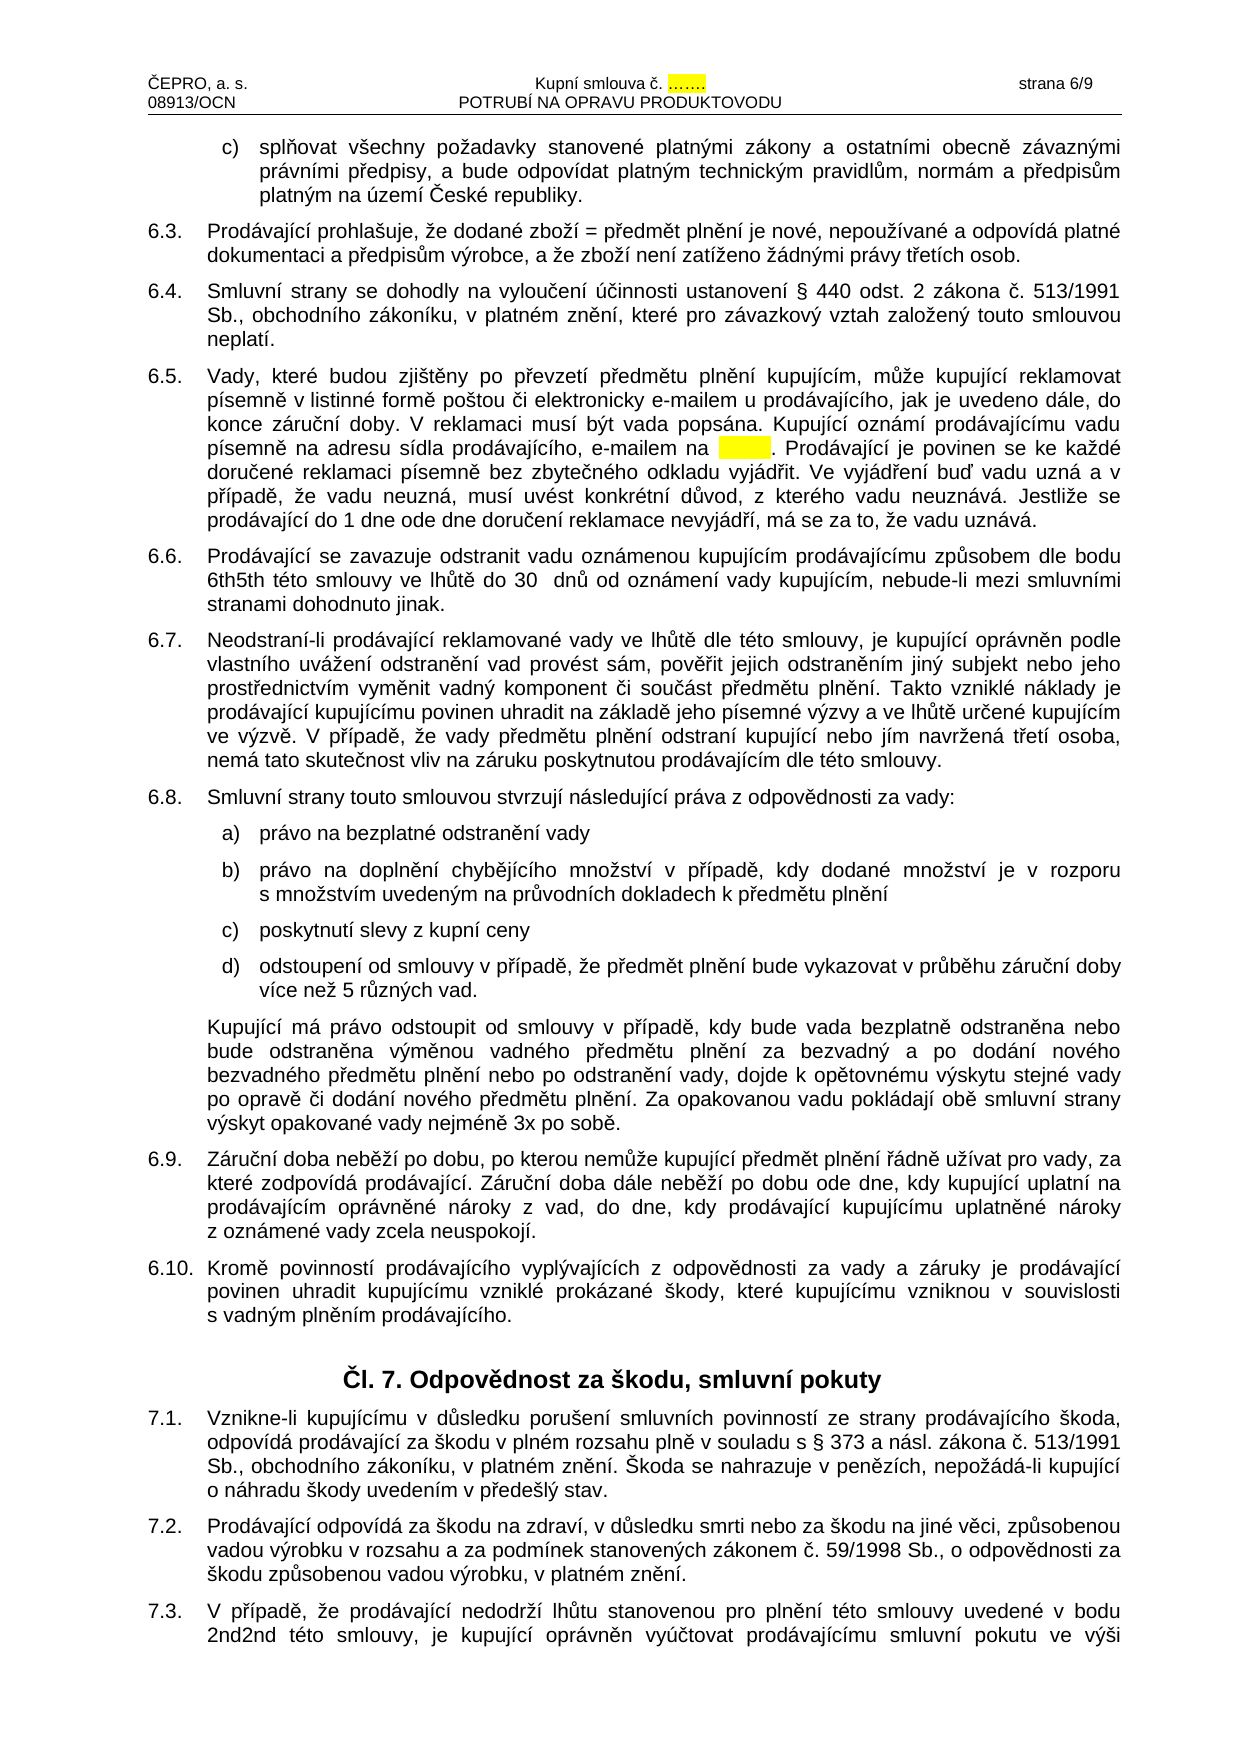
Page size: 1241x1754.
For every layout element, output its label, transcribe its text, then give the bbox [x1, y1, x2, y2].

text Záruční doba neběží po dobu, po kterou nemůže kupující předmět plnění řádně užívat pro vady, za které zodpovídá prodávající. Záruční doba dále neběží po dobu ode dne, kdy kupující uplatní na prodávajícím oprávněné nároky z vad, do dne, kdy prodávající kupujícímu uplatněné nároky z oznámené vady zcela neuspokojí. [148, 1147, 1122, 1243]
text Neodstraní-li prodávající reklamované vady ve lhůtě dle této smlouvy, je kupující oprávněn podle vlastního uvážení odstranění vad provést sám, pověřit jejich odstraněním jiný subjekt nebo jeho prostřednictvím vyměnit vadný komponent či součást předmětu plnění. Takto vzniklé náklady je prodávající kupujícímu povinen uhradit na základě jeho písemné výzvy a ve lhůtě určené kupujícím ve výzvě. V případě, že vady předmětu plnění odstraní kupující nebo jím navržená třetí osoba, nemá tato skutečnost vliv na záruku poskytnutou prodávajícím dle této smlouvy. [148, 628, 1122, 772]
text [148, 1599, 1122, 1647]
text Prodávající odpovídá za škodu na zdraví, v důsledku smrti nebo za škodu na jiné věci, způsobenou vadou výrobku v rozsahu a za podmínek stanovených zákonem č. 59/1998 Sb., o odpovědnosti za škodu způsobenou vadou výrobku, v platném znění. [148, 1514, 1122, 1586]
text Vznikne-li kupujícímu v důsledku porušení smluvních povinností ze strany prodávajícího škoda, odpovídá prodávající za škodu v plném rozsahu plně v souladu s § 373 a násl. zákona č. 513/1991 Sb., obchodního zákoníku, v platném znění. Škoda se nahrazuje v penězích, nepožádá-li kupující o náhradu škody uvedením v předešlý stav. [148, 1406, 1122, 1502]
text Odpovědnost za škodu, smluvní pokuty [102, 1365, 1122, 1393]
list právo na bezplatné odstranění vady [222, 821, 1122, 845]
text splňovat všechny požadavky stanovené platnými zákony a ostatními obecně závaznými právními předpisy, a bude odpovídat platným technickým pravidlům, normám a předpisům platným na území České republiky. [222, 134, 1122, 206]
text Smluvní strany se dohodly na vyloučení účinnosti ustanovení § 440 odst. 2 zákona č. 513/1991 Sb., obchodního zákoníku, v platném znění, které pro závazkový vztah založený touto smlouvou neplatí. [148, 279, 1122, 351]
text Kupující má právo odstoupit od smlouvy v případě, kdy bude vada bezplatně odstraněna nebo bude odstraněna výměnou vadného předmětu plnění za bezvadný a po dodání nového bezvadného předmětu plnění nebo po odstranění vady, dojde k opětovnému výskytu stejné vady po opravě či dodání nového předmětu plnění. Za opakovanou vadu pokládají obě smluvní strany výskyt opakované vady nejméně 3x po sobě. [207, 1015, 1122, 1134]
text právo na doplnění chybějícího množství v případě, kdy dodané množství je v rozporu s množstvím uvedeným na průvodních dokladech k předmětu plnění [222, 857, 1122, 905]
text Kromě povinností prodávajícího vyplývajících z odpovědnosti za vady a záruky je prodávající povinen uhradit kupujícímu vzniklé prokázané škody, které kupujícímu vzniknou v souvislosti s vadným plněním prodávajícího. [148, 1255, 1122, 1327]
text poskytnutí slevy z kupní ceny [222, 918, 1122, 942]
text Prodávající se zavazuje odstranit vadu oznámenou kupujícím prodávajícímu způsobem dle bodu 6.5 této smlouvy ve lhůtě do 30 dnů od oznámení vady kupujícím, nebude-li mezi smluvními stranami dohodnuto jinak. [148, 544, 1122, 616]
text odstoupení od smlouvy v případě, že předmět plnění bude vykazovat v průběhu záruční doby více než 5 různých vad. [222, 954, 1122, 1002]
text Vady, které budou zjištěny po převzetí předmětu plnění kupujícím, může kupující reklamovat písemně v listinné formě poštou či elektronicky e-mailem u prodávajícího, jak je uvedeno dále, do konce záruční doby. V reklamaci musí být vada popsána. Kupující oznámí prodávajícímu vadu písemně na adresu sídla prodávajícího, e-mailem na . Prodávající je povinen se ke každé doručené reklamaci písemně bez zbytečného odkladu vyjádřit. Ve vyjádření buď vadu uzná a v případě, že vadu neuzná, musí uvést konkrétní důvod, z kterého vadu neuznává. Jestliže se prodávající do 1 dne ode dne doručení reklamace nevyjádří, má se za to, že vadu uznává. [148, 364, 1122, 531]
text Smluvní strany touto smlouvou stvrzují následující práva z odpovědnosti za vady: [148, 784, 1122, 808]
text Prodávající prohlašuje, že dodané zboží = předmět plnění je nové, nepoužívané a odpovídá platné dokumentaci a předpisům výrobce, a že zboží není zatíženo žádnými právy třetích osob. [148, 219, 1122, 267]
